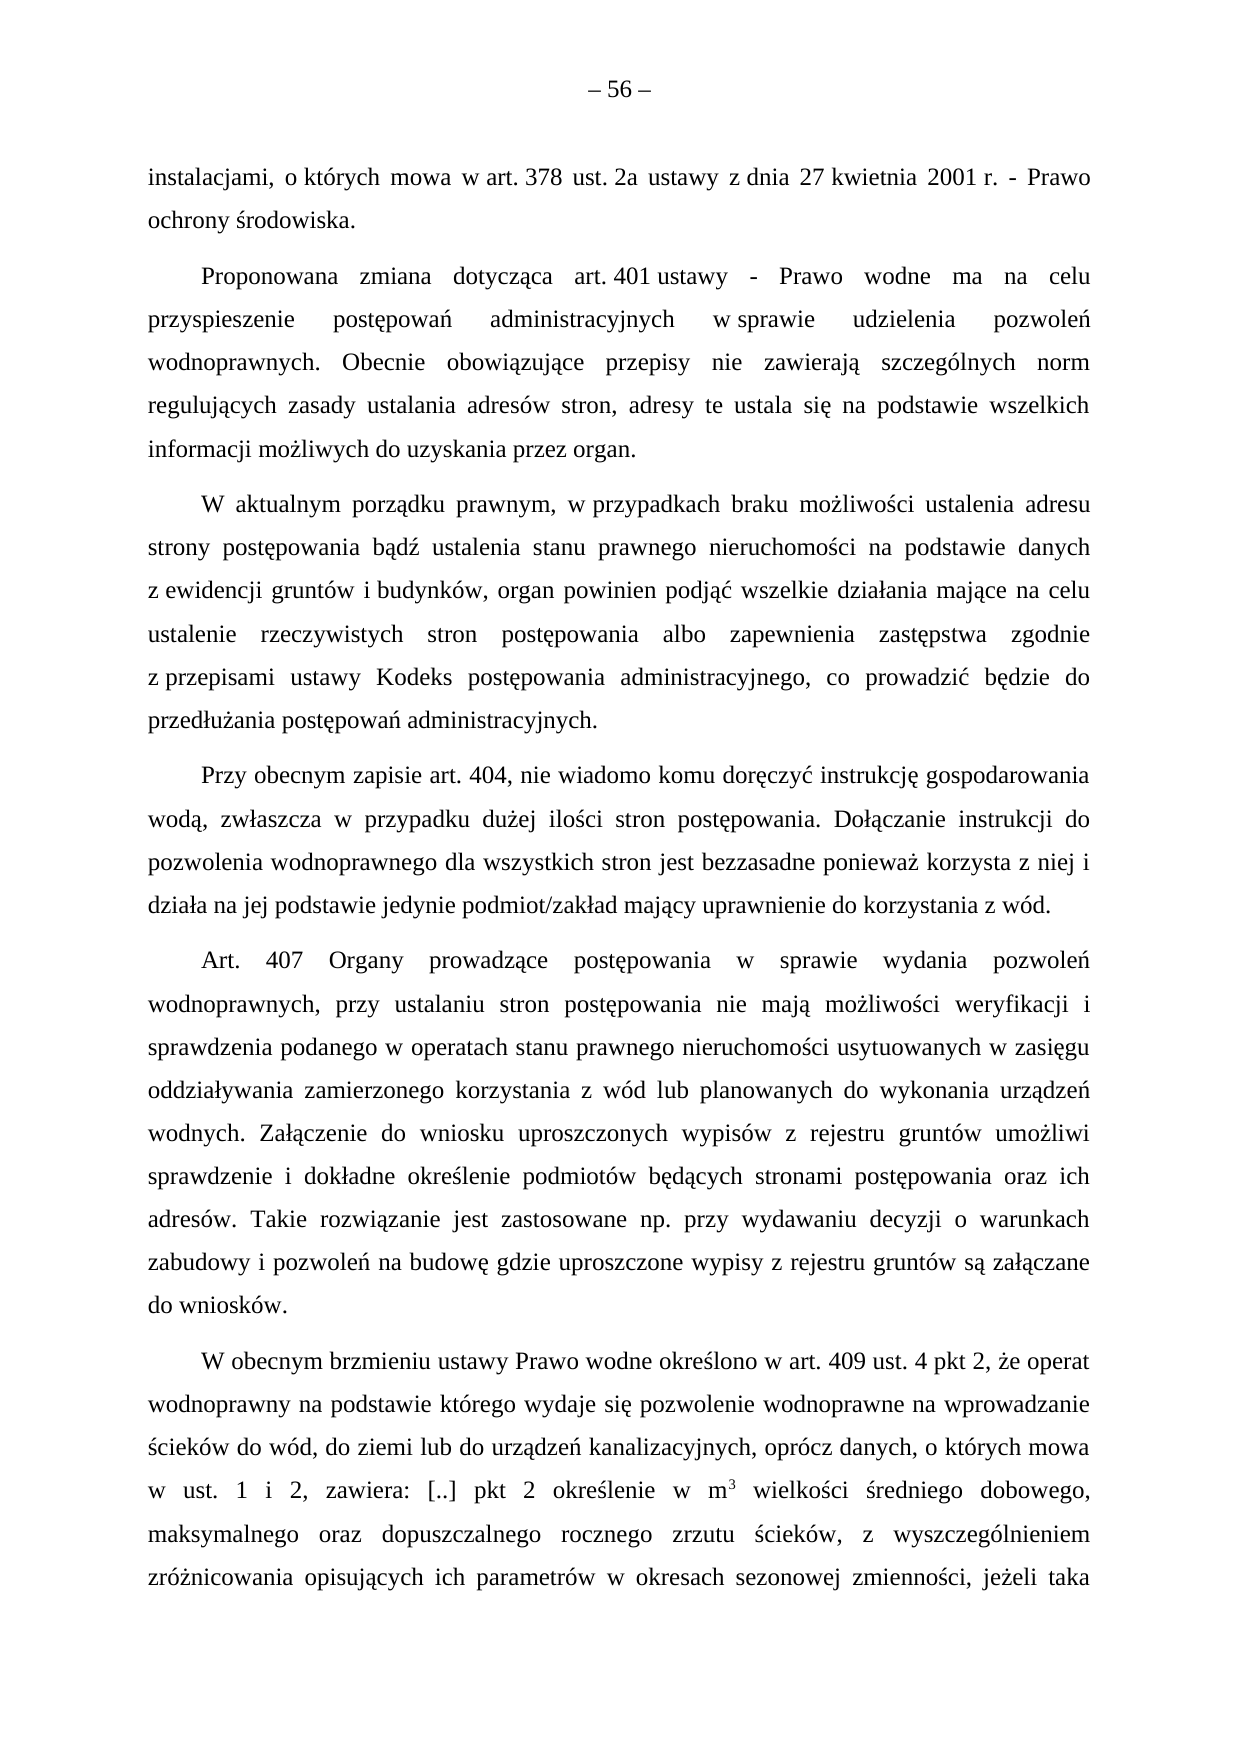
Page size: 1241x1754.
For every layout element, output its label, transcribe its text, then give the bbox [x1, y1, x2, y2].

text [148, 1346, 1091, 1591]
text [148, 162, 1091, 234]
text Proponowana zmiana dotycząca art. 401 ustawy - Prawo wodne ma na celu przyspieszenie postępowań administracyjnych w sprawie udzielenia pozwoleń wodnoprawnych. Obecnie obowiązujące przepisy nie zawierają szczególnych norm regulujących zasady ustalania adresów stron, adresy te ustala się na podstawie wszelkich informacji możliwych do uzyskania przez organ. [148, 261, 1091, 462]
text Art. 407 Organy prowadzące postępowania w sprawie wydania pozwoleń wodnoprawnych, przy ustalaniu stron postępowania nie mają możliwości weryfikacji i sprawdzenia podanego w operatach stanu prawnego nieruchomości usytuowanych w zasięgu oddziaływania zamierzonego korzystania z wód lub planowanych do wykonania urządzeń wodnych. Załączenie do wniosku uproszczonych wypisów z rejestru gruntów umożliwi sprawdzenie i dokładne określenie podmiotów będących stronami postępowania oraz ich adresów. Takie rozwiązanie jest zastosowane np. przy wydawaniu decyzji o warunkach zabudowy i pozwoleń na budowę gdzie uproszczone wypisy z rejestru gruntów są załączane do wniosków. [148, 946, 1091, 1319]
text Przy obecnym zapisie art. 404, nie wiadomo komu doręczyć instrukcję gospodarowania wodą, zwłaszcza w przypadku dużej ilości stron postępowania. Dołączanie instrukcji do pozwolenia wodnoprawnego dla wszystkich stron jest bezzasadne ponieważ korzysta z niej i działa na jej podstawie jedynie podmiot/zakład mający uprawnienie do korzystania z wód. [148, 761, 1091, 919]
text W aktualnym porządku prawnym, w przypadkach braku możliwości ustalenia adresu strony postępowania bądź ustalenia stanu prawnego nieruchomości na podstawie danych z ewidencji gruntów i budynków, organ powinien podjąć wszelkie działania mające na celu ustalenie rzeczywistych stron postępowania albo zapewnienia zastępstwa zgodnie z przepisami ustawy Kodeks postępowania administracyjnego, co prowadzić będzie do przedłużania postępowań administracyjnych. [148, 489, 1091, 734]
